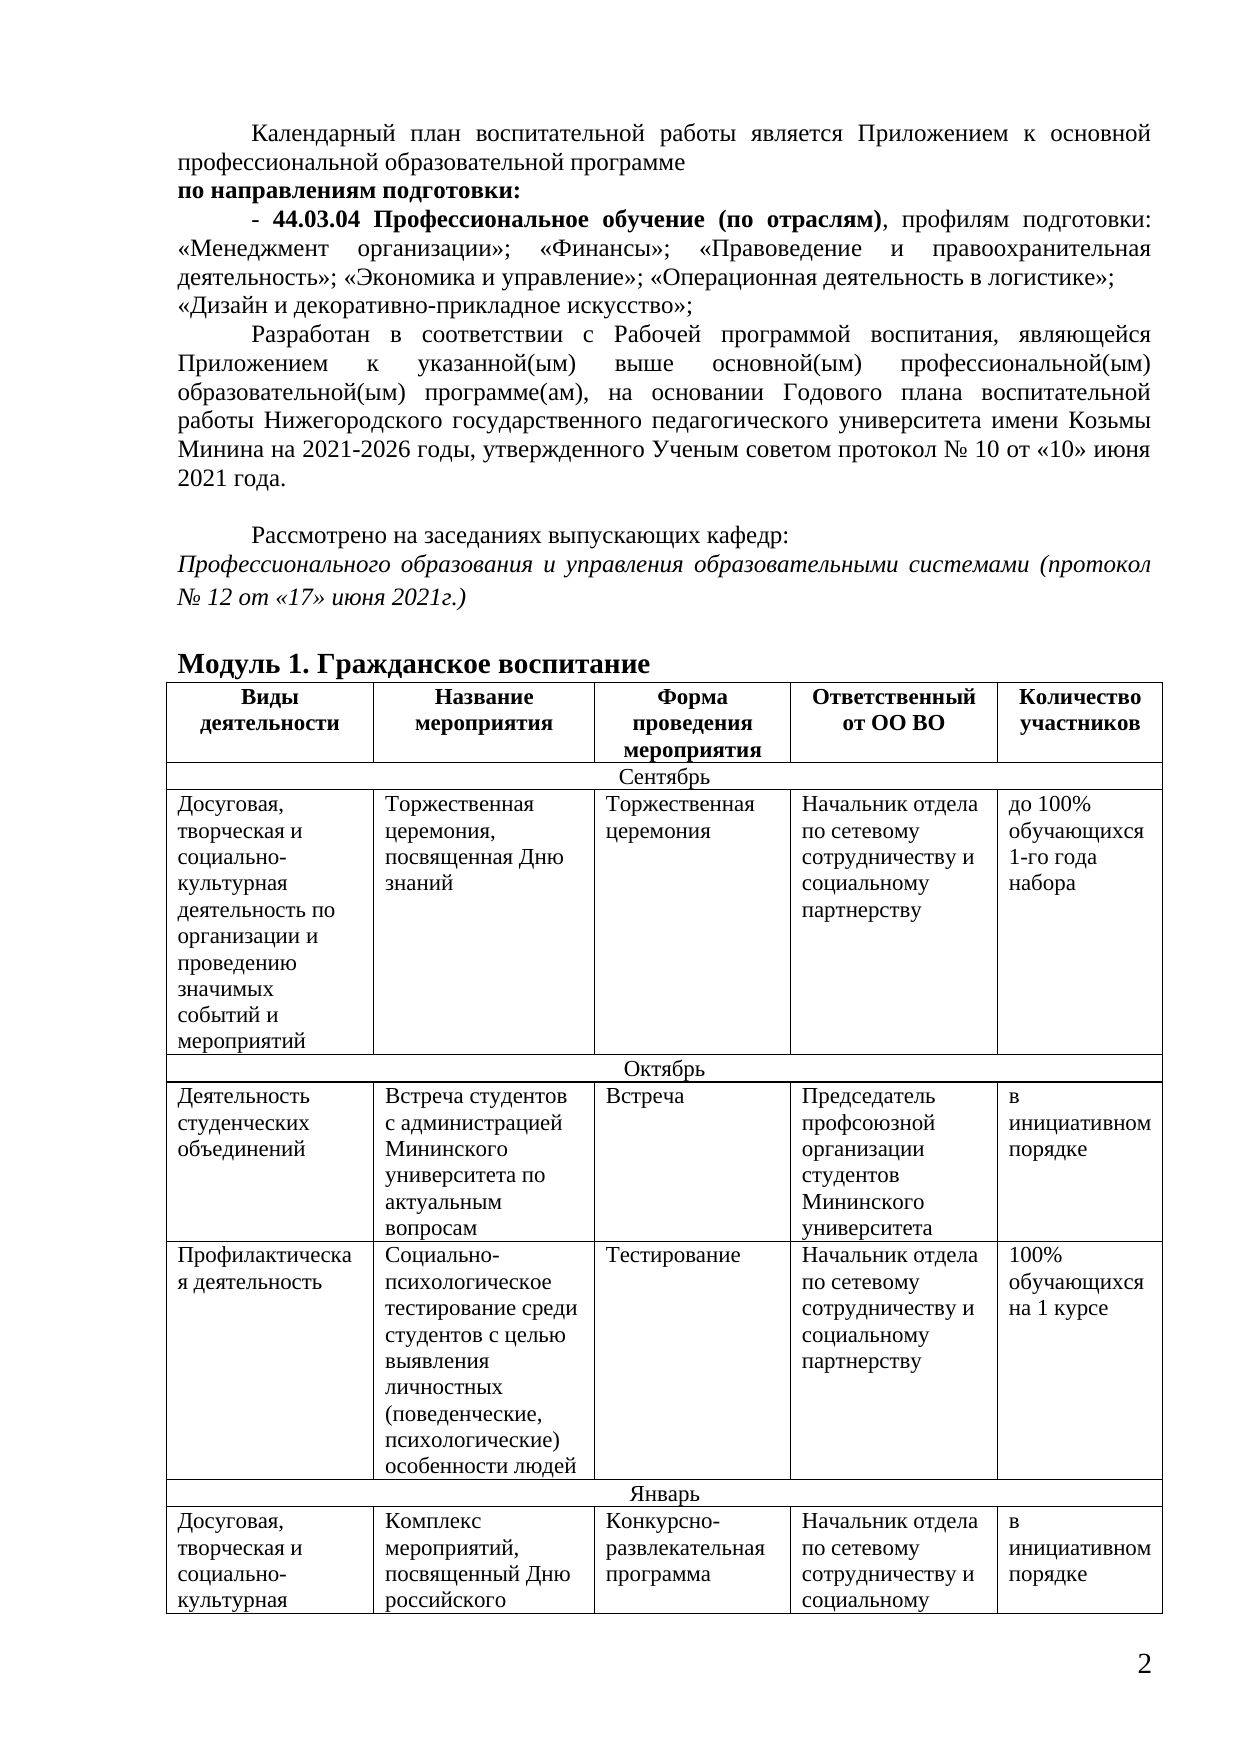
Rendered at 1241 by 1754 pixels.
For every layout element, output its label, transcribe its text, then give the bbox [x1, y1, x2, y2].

table_cell 100% обучающихся на 1 курсе [998, 1242, 1162, 1479]
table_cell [595, 1507, 790, 1613]
text Разработан в соответствии с Рабочей программой воспитания, являющейся Приложением к указанной(ым) выше основной(ым) профессиональной(ым) образовательной(ым) программе(ам), на основании Годового плана воспитательной работы Нижегородского государственного педагогического университета имени Козьмы Минина на 2021-2026 годы, утвержденного Ученым советом протокол № 10 от «10» июня 2021 года. [177, 319, 1152, 492]
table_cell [167, 1507, 373, 1613]
table_cell Октябрь [167, 1055, 1162, 1081]
table_cell Начальник отдела по сетевому сотрудничеству и социальному партнерству [791, 790, 997, 1054]
text Календарный план воспитательной работы является Приложением к основной профессиональной образовательной программе [177, 118, 1152, 176]
table_cell Деятельность студенческих объединений [167, 1083, 373, 1241]
text «Дизайн и декоративно-прикладное искусство»; [177, 291, 1152, 319]
table_cell Тестирование [595, 1242, 790, 1479]
text Рассмотрено на заседаниях выпускающих кафедр: [177, 521, 1152, 549]
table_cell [791, 1507, 997, 1613]
table_cell Встреча [595, 1083, 790, 1241]
text по направлениям подготовки: [177, 176, 1152, 204]
table_cell Социально-психологическое тестирование среди студентов с целью выявления личностных (поведенческие, психологические) особенности людей [374, 1242, 594, 1479]
table_cell Торжественная церемония [595, 790, 790, 1054]
text Профессионального образования и управления образовательными системами (протокол № 12 от «17» июня 2021г.) [177, 549, 1152, 612]
table_cell Председатель профсоюзной организации студентов Мининского университета [791, 1083, 997, 1241]
table_header Количество участников [998, 683, 1162, 762]
table_header Название мероприятия [374, 683, 594, 762]
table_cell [998, 1507, 1162, 1613]
table_cell Досуговая, творческая и социально-культурная деятельность по организации и проведению значимых событий и мероприятий [167, 790, 373, 1054]
table_cell до 100% обучающихся 1-го года набора [998, 790, 1162, 1054]
table_header Ответственный от ОО ВО [791, 683, 997, 762]
text Модуль 1. Гражданское воспитание [177, 646, 1152, 679]
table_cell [374, 1507, 594, 1613]
table_cell Январь [167, 1480, 1162, 1506]
table_header Виды деятельности [167, 683, 373, 762]
table_cell Профилактическая деятельность [167, 1242, 373, 1479]
table_cell Встреча студентов с администрацией Мининского университета по актуальным вопросам [374, 1083, 594, 1241]
table_cell Торжественная церемония, посвященная Дню знаний [374, 790, 594, 1054]
table_header Форма проведения мероприятия [595, 683, 790, 762]
table_cell в инициативном порядке [998, 1083, 1162, 1241]
table_cell Сентябрь [167, 763, 1162, 789]
table_cell Начальник отдела по сетевому сотрудничеству и социальному партнерству [791, 1242, 997, 1479]
text - 44.03.04 Профессиональное обучение (по отраслям), профилям подготовки: «Менеджмент организации»; «Финансы»; «Правоведение и правоохранительная деятельность»; «Экономика и управление»; «Операционная деятельность в логистике»; [177, 204, 1152, 291]
